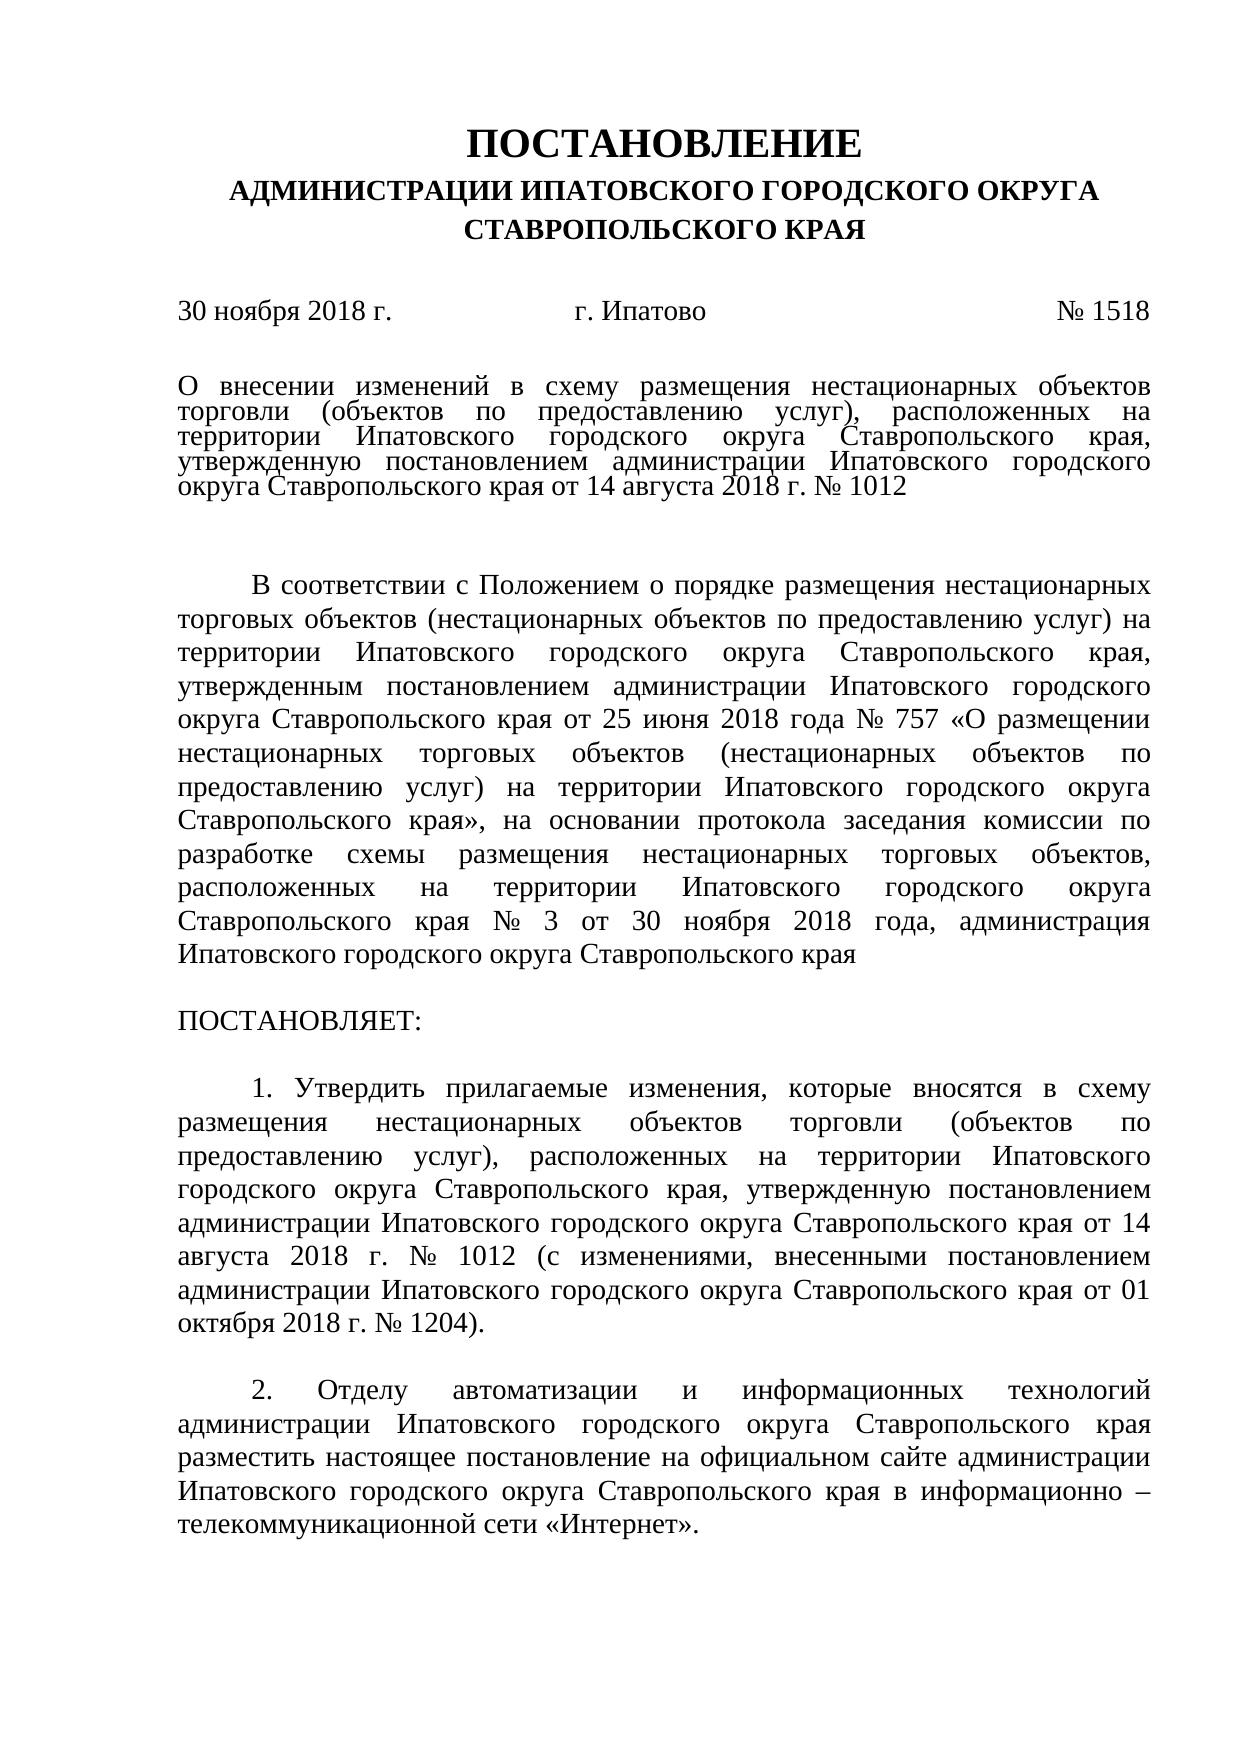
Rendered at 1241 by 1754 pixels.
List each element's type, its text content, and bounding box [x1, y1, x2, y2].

text АДМИНИСТРАЦИИ ИПАТОВСКОГО ГОРОДСКОГО ОКРУГА [177, 173, 1152, 207]
text 2. Отделу автоматизации и информационных технологий администрации Ипатовского городского округа Ставропольского края разместить настоящее постановление на официальном сайте администрации Ипатовского городского округа Ставропольского края в информационно – телекоммуникационной сети «Интернет». [177, 1372, 1152, 1540]
text 1. Утвердить прилагаемые изменения, которые вносятся в схему размещения нестационарных объектов торговли (объектов по предоставлению услуг), расположенных на территории Ипатовского городского округа Ставропольского края, утвержденную постановлением администрации Ипатовского городского округа Ставропольского края от 14 августа 2018 г. № 1012 (с изменениями, внесенными постановлением администрации Ипатовского городского округа Ставропольского края от 01 октября 2018 г. № 1204). [177, 1071, 1152, 1339]
text СТАВРОПОЛЬСКОГО КРАЯ [177, 212, 1152, 245]
text ПОСТАНОВЛЯЕТ: [177, 1003, 1152, 1037]
text О внесении изменений в схему размещения нестационарных объектов торговли (объектов по предоставлению услуг), расположенных на территории Ипатовского городского округа Ставропольского края, утвержденную постановлением администрации Ипатовского городского округа Ставропольского края от 14 августа 2018 г. № 1012 [177, 375, 1152, 500]
text ПОСТАНОВЛЕНИЕ [177, 118, 1152, 166]
text 30 ноября 2018 г. г. Ипатово № 1518 [177, 300, 1152, 325]
text В соответствии с Положением о порядке размещения нестационарных торговых объектов (нестационарных объектов по предоставлению услуг) на территории Ипатовского городского округа Ставропольского края, утвержденным постановлением администрации Ипатовского городского округа Ставропольского края от 25 июня 2018 года № 757 «О размещении нестационарных торговых объектов (нестационарных объектов по предоставлению услуг) на территории Ипатовского городского округа Ставропольского края», на основании протокола заседания комиссии по разработке схемы размещения нестационарных торговых объектов, расположенных на территории Ипатовского городского округа Ставропольского края № 3 от 30 ноября 2018 года, администрация Ипатовского городского округа Ставропольского края [177, 567, 1152, 970]
